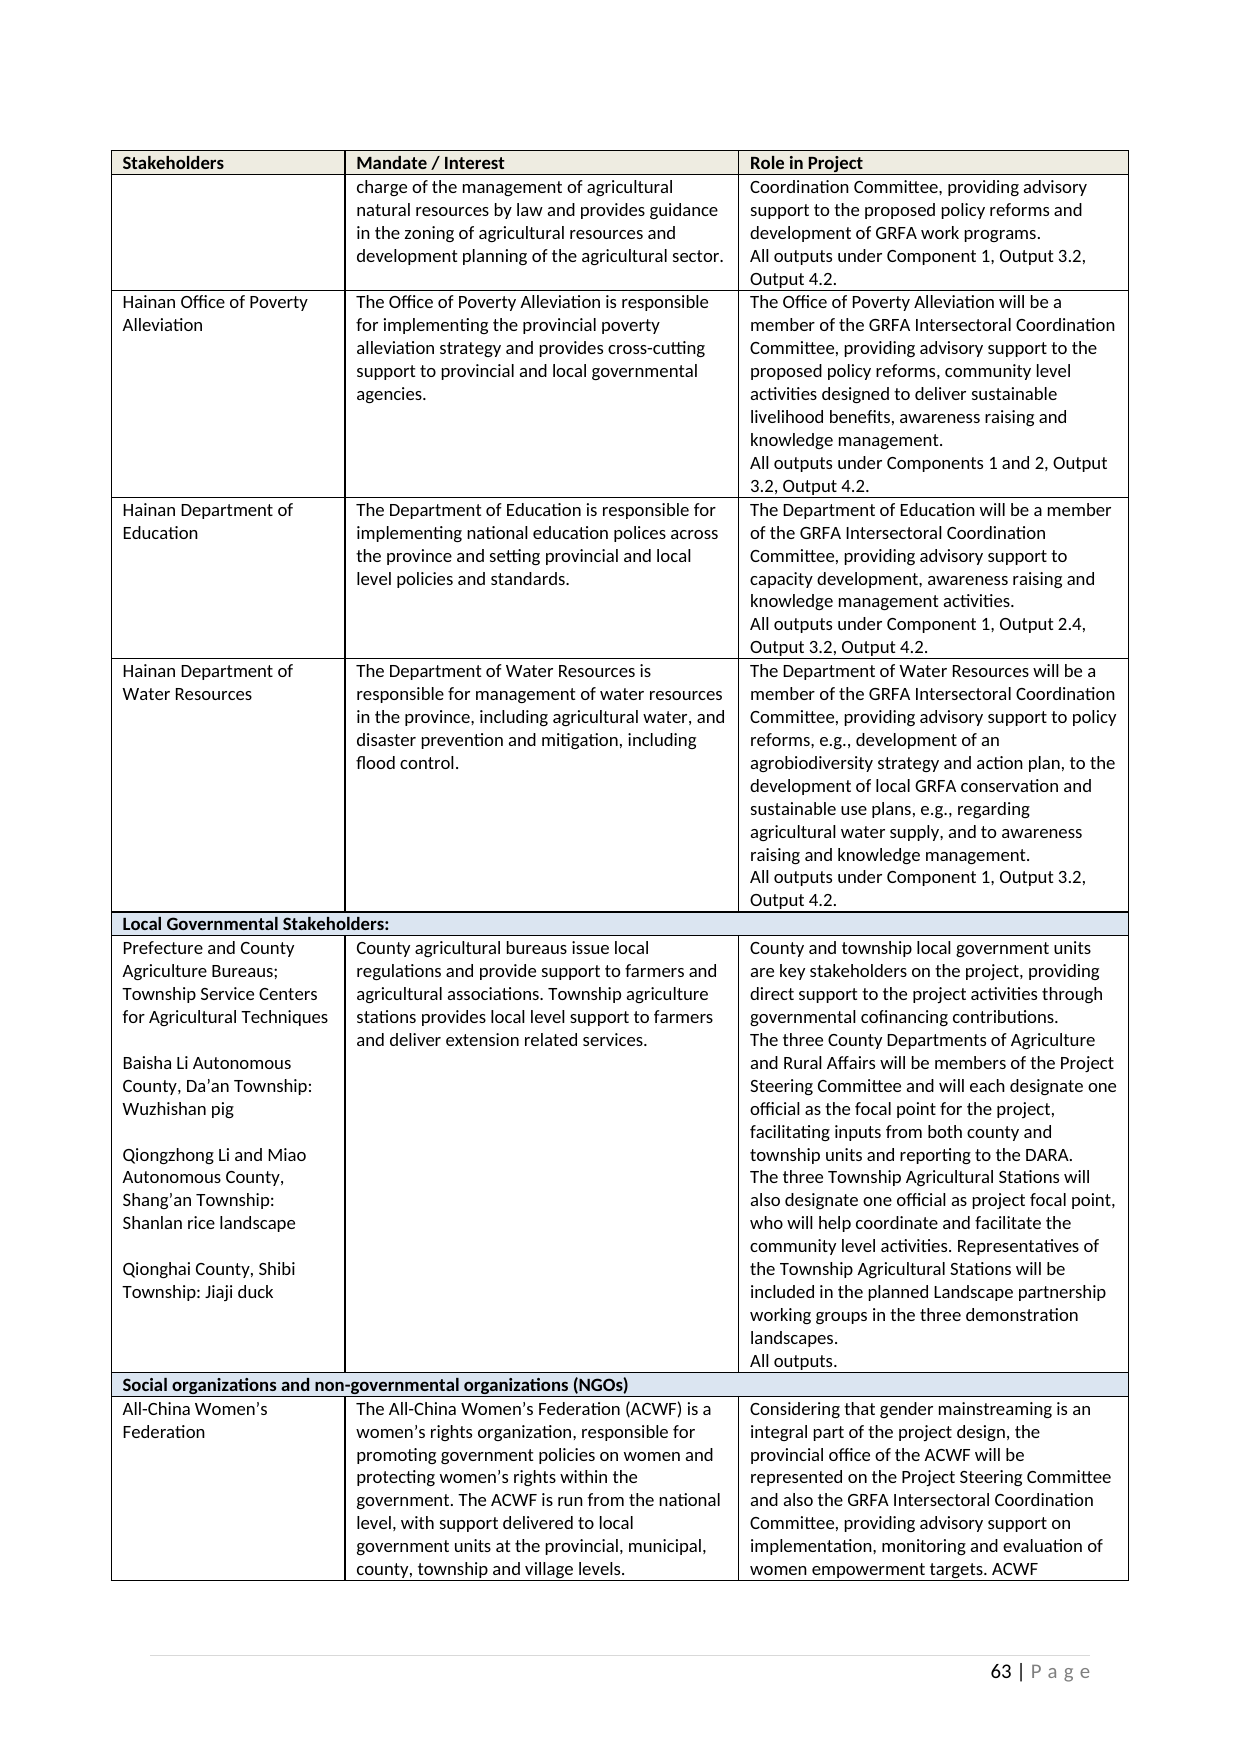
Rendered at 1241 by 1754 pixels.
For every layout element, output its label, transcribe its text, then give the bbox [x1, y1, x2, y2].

table_cell The Department of Education will be a member of the GRFA Intersectoral Coordination Committee, providing advisory support to capacity development, awareness raising and knowledge management activities. All outputs under Component 1, Output 2.4, Output 3.2, Output 4.2. [739, 498, 1128, 658]
table_cell The Office of Poverty Alleviation will be a member of the GRFA Intersectoral Coordination Committee, providing advisory support to the proposed policy reforms, community level activities designed to deliver sustainable livelihood benefits, awareness raising and knowledge management. All outputs under Components 1 and 2, Output 3.2, Output 4.2. [739, 291, 1128, 497]
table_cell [739, 1397, 1128, 1580]
table_cell County agricultural bureaus issue local regulations and provide support to farmers and agricultural associations. Township agriculture stations provides local level support to farmers and deliver extension related services. [346, 936, 738, 1372]
table_cell The Office of Poverty Alleviation is responsible for implementing the provincial poverty alleviation strategy and provides cross-cutting support to provincial and local governmental agencies. [346, 291, 738, 497]
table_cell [112, 175, 344, 289]
table_cell Hainan Office of Poverty Alleviation [112, 291, 344, 497]
table_cell The Department of Water Resources is responsible for management of water resources in the province, including agricultural water, and disaster prevention and mitigation, including flood control. [346, 659, 738, 911]
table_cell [739, 175, 1128, 289]
table_cell County and township local government units are key stakeholders on the project, providing direct support to the project activities through governmental cofinancing contributions. The three County Departments of Agriculture and Rural Affairs will be members of the Project Steering Committee and will each designate one official as the focal point for the project, facilitating inputs from both county and township units and reporting to the DARA. The three Township Agricultural Stations will also designate one official as project focal point, who will help coordinate and facilitate the community level activities. Representatives of the Township Agricultural Stations will be included in the planned Landscape partnership working groups in the three demonstration landscapes. All outputs. [739, 936, 1128, 1372]
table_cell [346, 1397, 738, 1580]
table_cell Social organizations and non-governmental organizations (NGOs) [112, 1373, 1128, 1396]
table_cell The Department of Water Resources will be a member of the GRFA Intersectoral Coordination Committee, providing advisory support to policy reforms, e.g., development of an agrobiodiversity strategy and action plan, to the development of local GRFA conservation and sustainable use plans, e.g., regarding agricultural water supply, and to awareness raising and knowledge management. All outputs under Component 1, Output 3.2, Output 4.2. [739, 659, 1128, 911]
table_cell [346, 175, 738, 289]
table_cell Hainan Department of Education [112, 498, 344, 658]
table_header Mandate / Interest [346, 151, 738, 174]
table_cell Hainan Department of Water Resources [112, 659, 344, 911]
table_cell Local Governmental Stakeholders: [112, 913, 1128, 935]
table_header Stakeholders [112, 151, 344, 174]
table_header Role in Project [739, 151, 1128, 174]
table_cell Prefecture and County Agriculture Bureaus; Township Service Centers for Agricultural Techniques Baisha Li Autonomous County, Da’an Township: Wuzhishan pig Qiongzhong Li and Miao Autonomous County, Shang’an Township: Shanlan rice landscape Qionghai County, Shibi Township: Jiaji duck [112, 936, 344, 1372]
table_cell The Department of Education is responsible for implementing national education polices across the province and setting provincial and local level policies and standards. [346, 498, 738, 658]
table_cell All-China Women’s Federation [112, 1397, 344, 1580]
